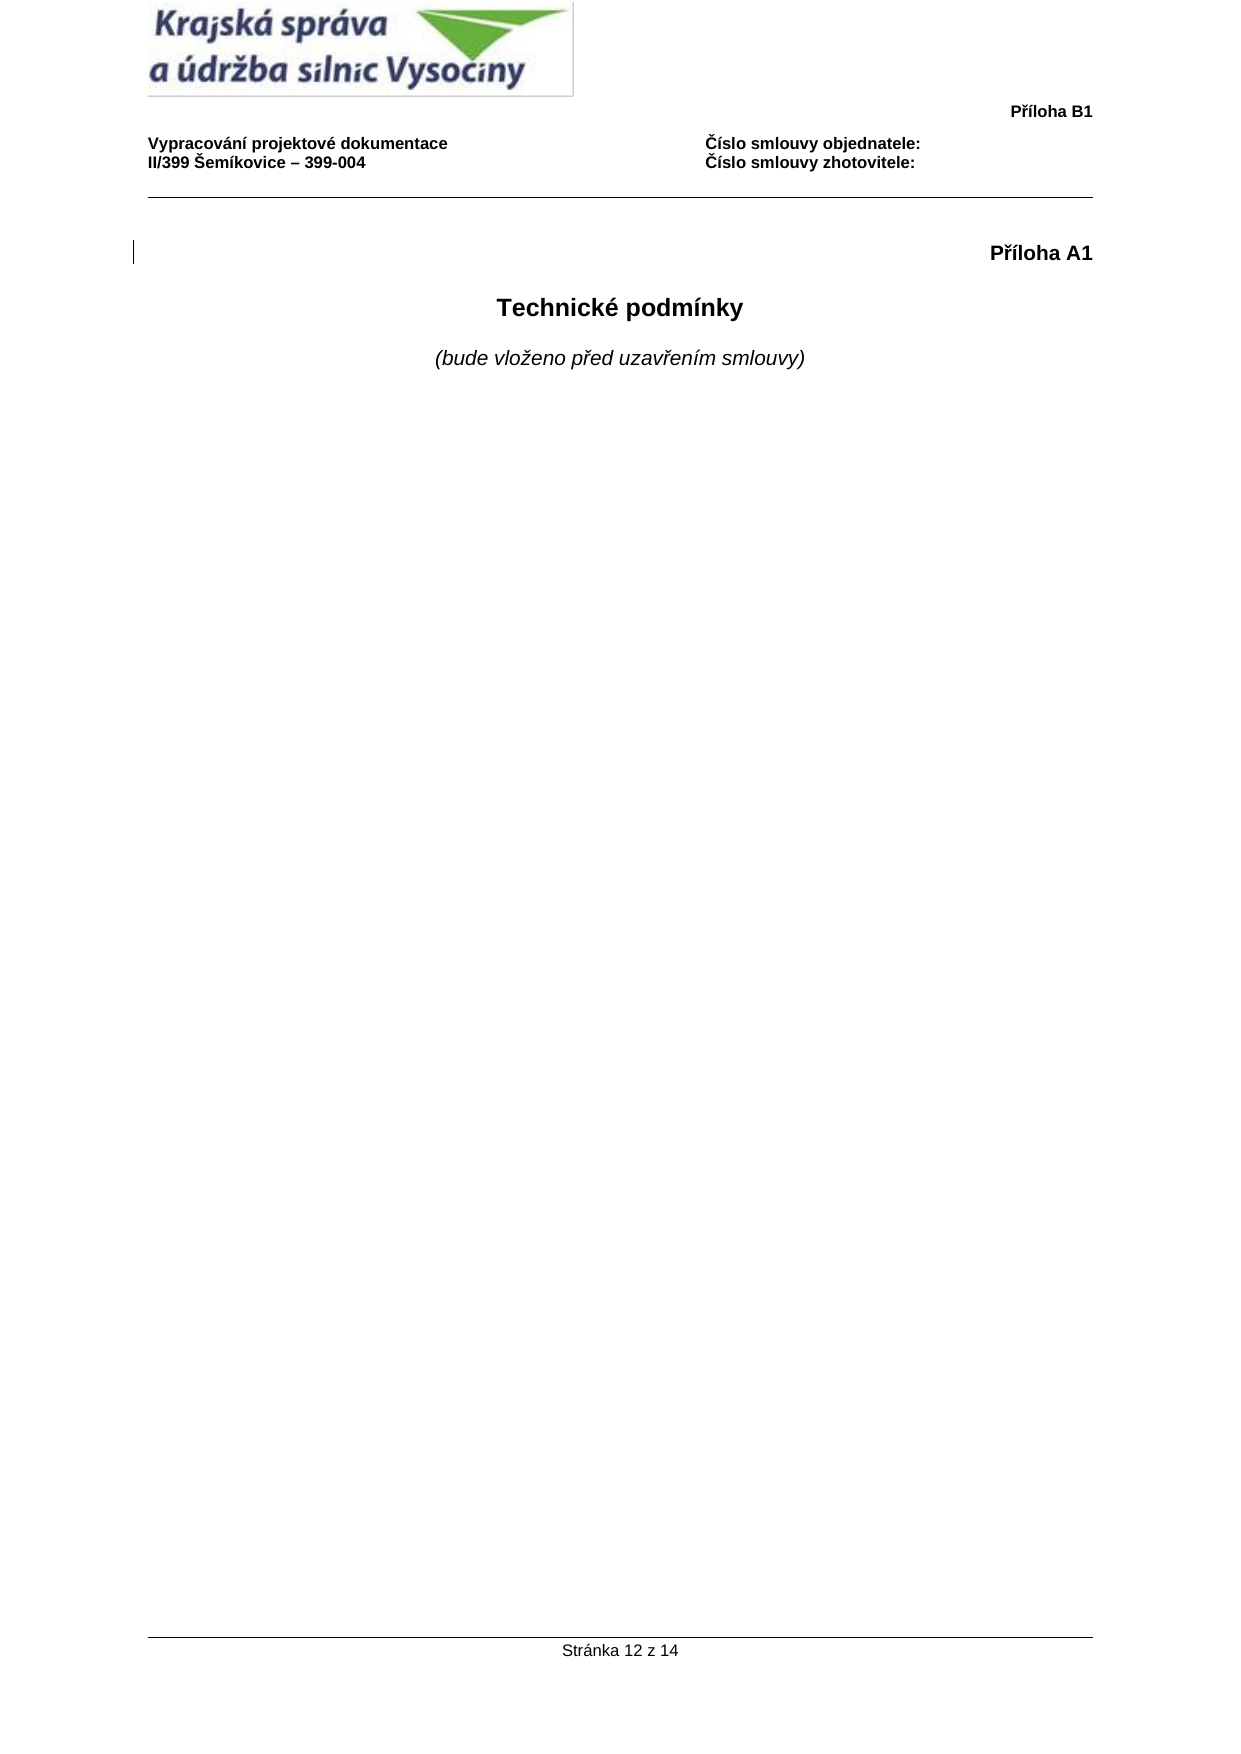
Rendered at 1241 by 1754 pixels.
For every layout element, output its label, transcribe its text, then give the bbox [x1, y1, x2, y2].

text Technické podmínky [148, 293, 1093, 322]
text (bude vloženo před uzavřením smlouvy) [148, 346, 1093, 370]
text Příloha A1 [148, 240, 1093, 264]
picture [147, 2, 574, 98]
